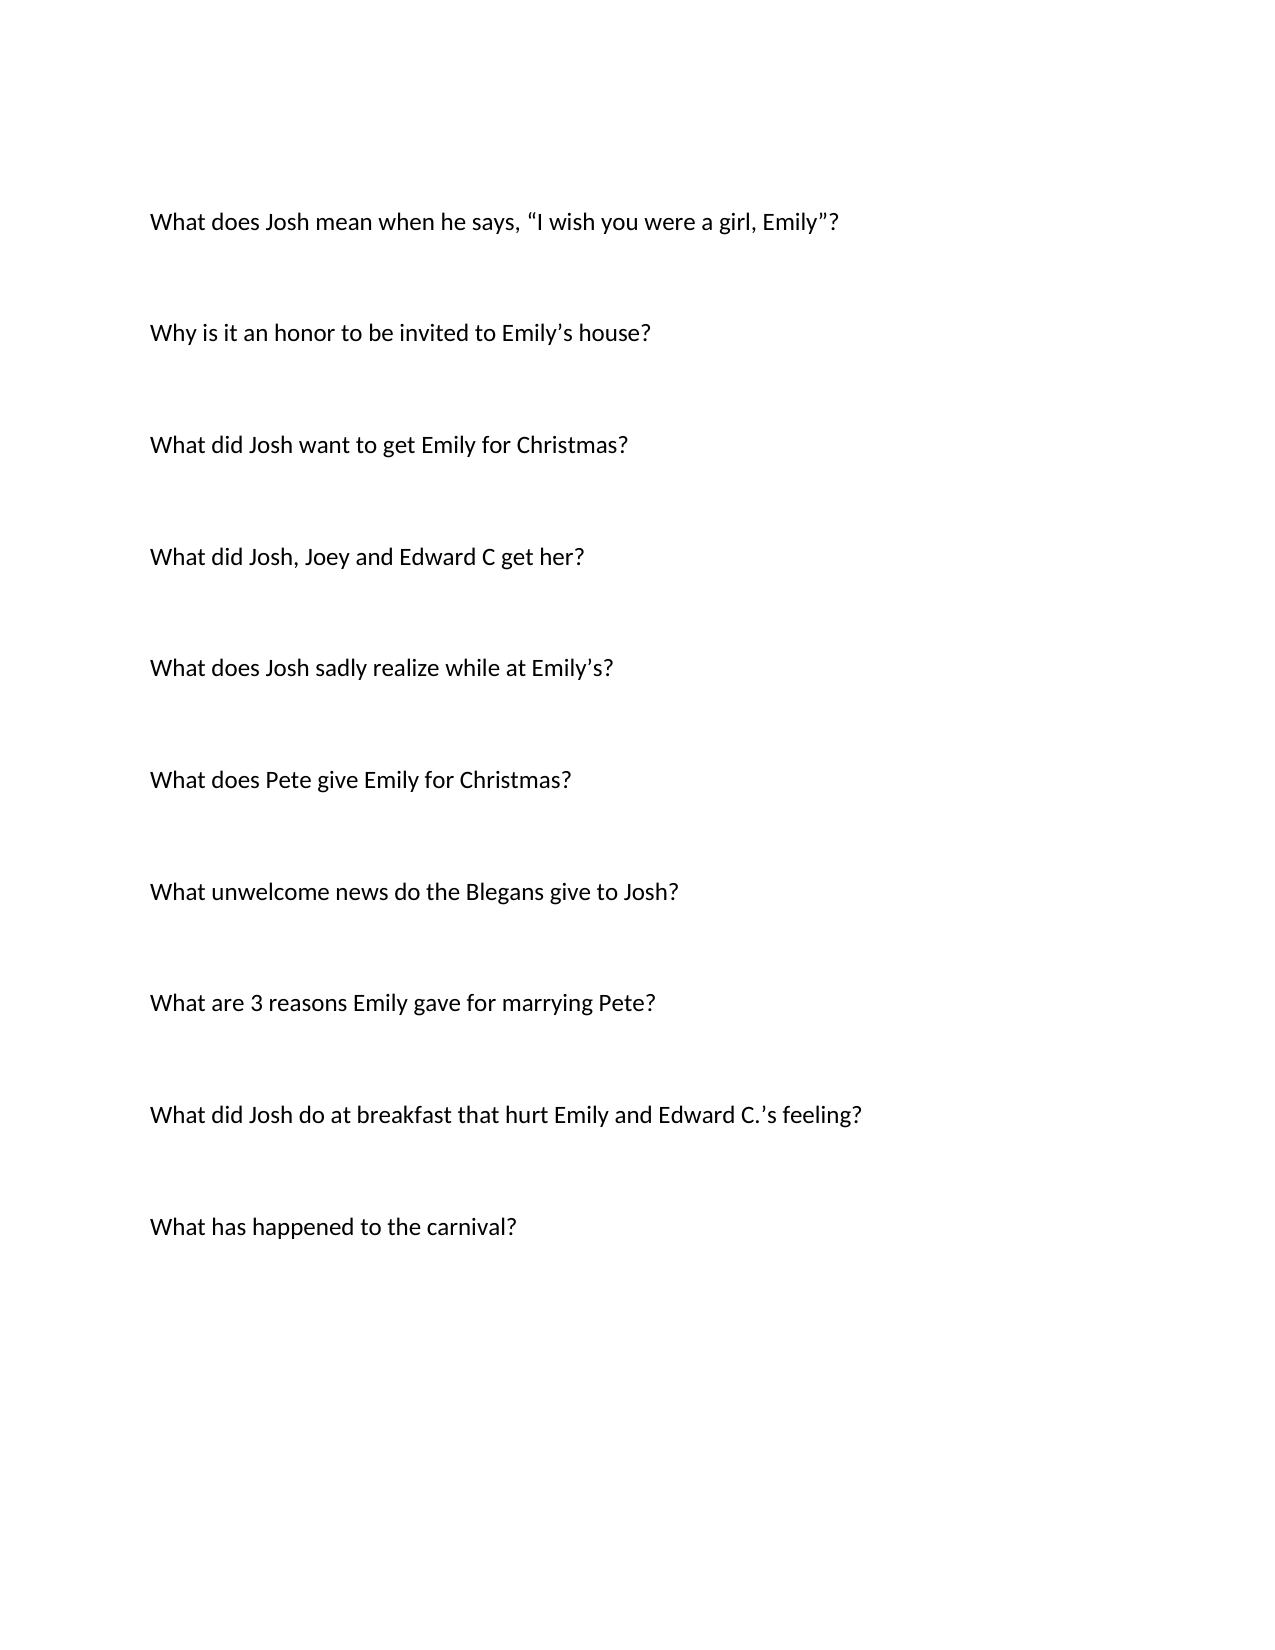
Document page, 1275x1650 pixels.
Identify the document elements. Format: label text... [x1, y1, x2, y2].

text What does Josh mean when he says, “I wish you were a girl, Emily”? [150, 206, 1125, 236]
text What did Josh want to get Emily for Christmas? [150, 429, 1125, 460]
text What unwelcome news do the Blegans give to Josh? [150, 876, 1125, 906]
text What does Josh sadly realize while at Emily’s? [150, 652, 1125, 683]
text What did Josh, Joey and Edward C get her? [150, 541, 1125, 571]
text What are 3 reasons Emily gave for marrying Pete? [150, 987, 1125, 1018]
text What did Josh do at breakfast that hurt Emily and Edward C.’s feeling? [150, 1099, 1125, 1130]
text Why is it an honor to be invited to Emily’s house? [150, 317, 1125, 348]
text What has happened to the carnival? [150, 1211, 1125, 1241]
text What does Pete give Emily for Christmas? [150, 764, 1125, 795]
